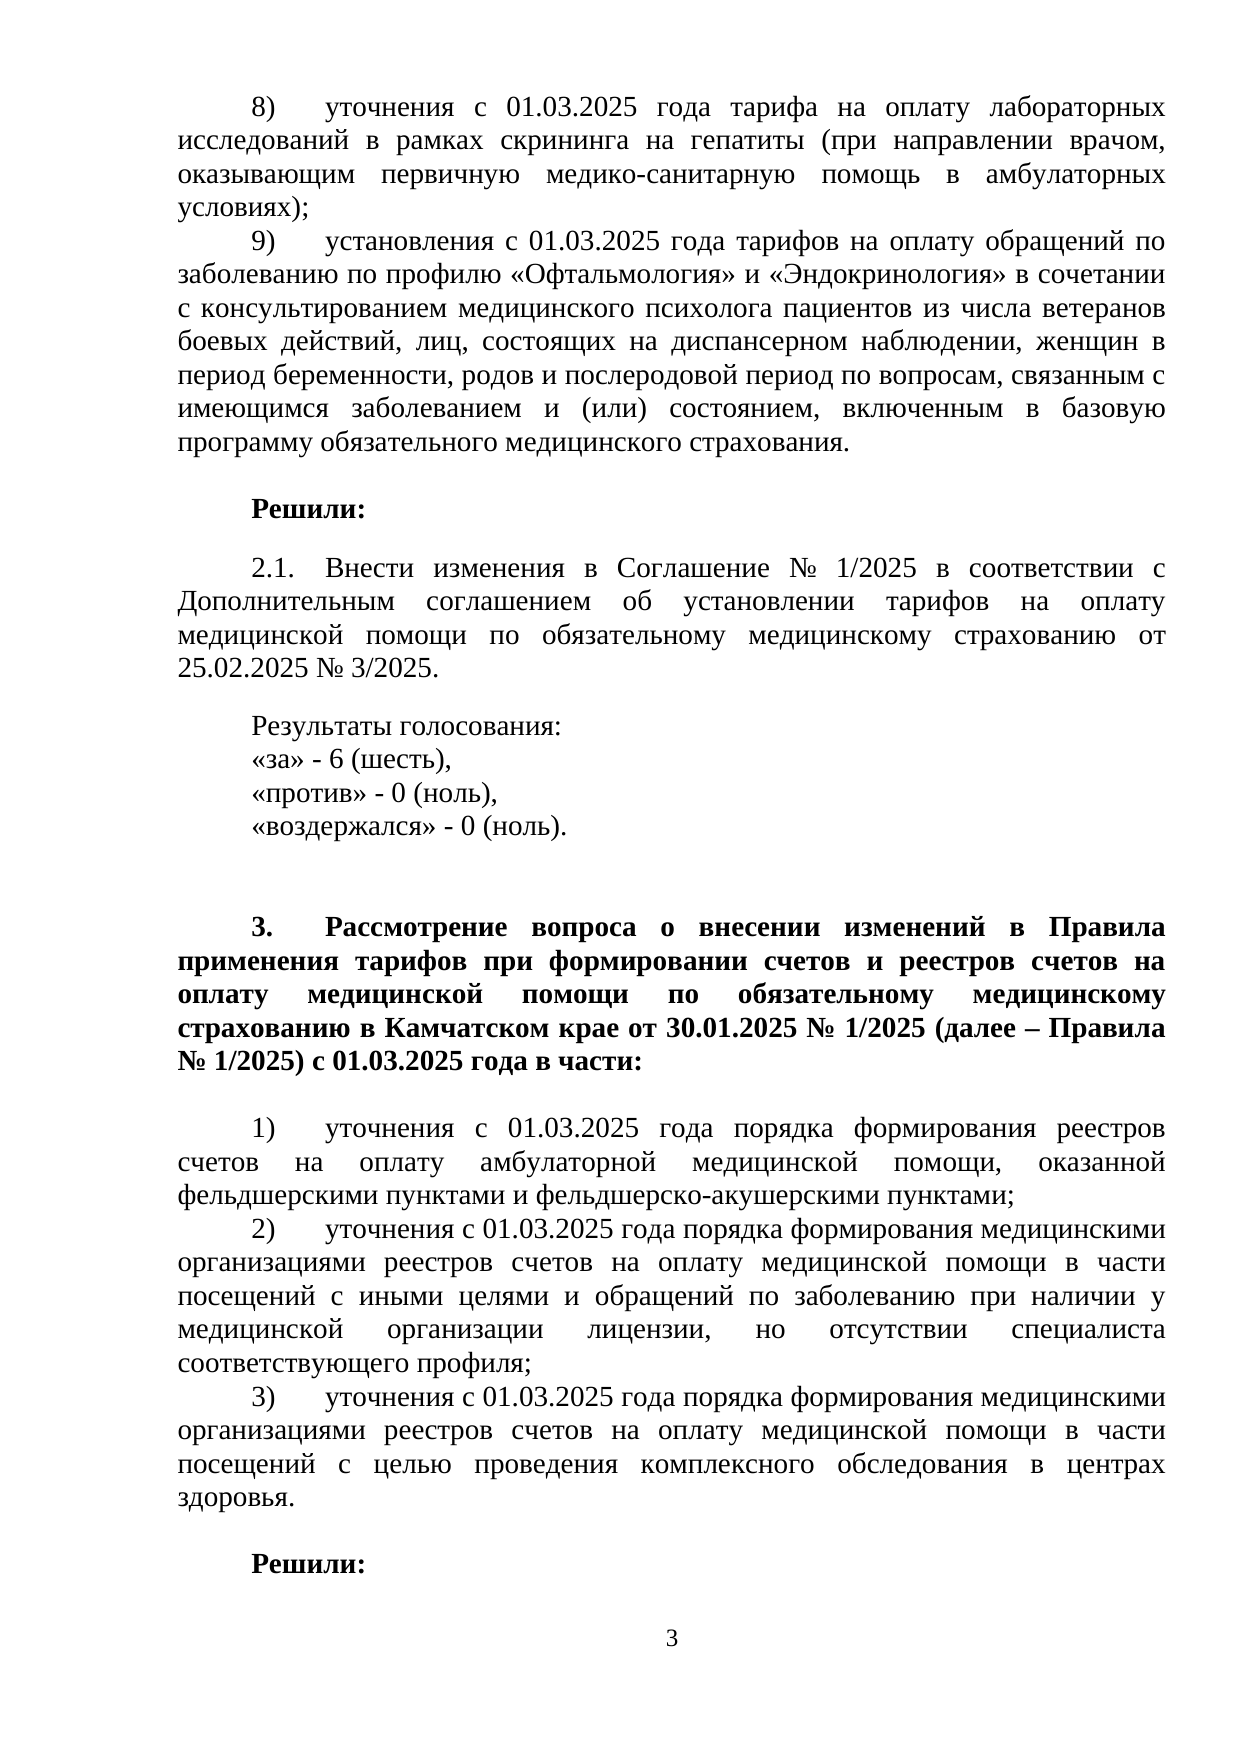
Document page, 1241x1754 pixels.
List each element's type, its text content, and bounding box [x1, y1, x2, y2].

text «за» - 6 (шесть), [177, 741, 1167, 775]
list установления с 01.03.2025 года тарифов на оплату обращений по заболеванию по профилю «Офтальмология» и «Эндокринология» в сочетании с консультированием медицинского психолога пациентов из числа ветеранов боевых действий, лиц, состоящих на диспансерном наблюдении, женщин в период беременности, родов и послеродовой период по вопросам, связанным с имеющимся заболеванием и (или) состоянием, включенным в базовую программу обязательного медицинского страхования. [177, 223, 1167, 458]
list уточнения с 01.03.2025 года тарифа на оплату лабораторных исследований в рамках скрининга на гепатиты (при направлении врачом, оказывающим первичную медико-санитарную помощь в амбулаторных условиях); [177, 89, 1167, 223]
text Решили: [177, 1546, 1167, 1580]
text Результаты голосования: [177, 708, 1167, 741]
list уточнения с 01.03.2025 года порядка формирования реестров счетов на оплату амбулаторной медицинской помощи, оказанной фельдшерскими пунктами и фельдшерско-акушерскими пунктами; [177, 1110, 1167, 1211]
text 2.1. Внести изменения в Соглашение № 1/2025 в соответствии с Дополнительным соглашением об установлении тарифов на оплату медицинской помощи по обязательному медицинскому страхованию от 25.02.2025 № 3/2025. [177, 550, 1167, 684]
list уточнения с 01.03.2025 года порядка формирования медицинскими организациями реестров счетов на оплату медицинской помощи в части посещений с целью проведения комплексного обследования в центрах здоровья. [177, 1379, 1167, 1513]
text «воздержался» - 0 (ноль). [177, 808, 1167, 842]
text Решили: [177, 491, 1167, 525]
list Рассмотрение вопроса о внесении изменений в Правила применения тарифов при формировании счетов и реестров счетов на оплату медицинской помощи по обязательному медицинскому страхованию в Камчатском крае от 30.01.2025 № 1/2025 (далее – Правила № 1/2025) с 01.03.2025 года в части: [177, 909, 1167, 1077]
list уточнения с 01.03.2025 года порядка формирования медицинскими организациями реестров счетов на оплату медицинской помощи в части посещений с иными целями и обращений по заболеванию при наличии у медицинской организации лицензии, но отсутствии специалиста соответствующего профиля; [177, 1211, 1167, 1379]
text «против» - 0 (ноль), [177, 775, 1167, 808]
